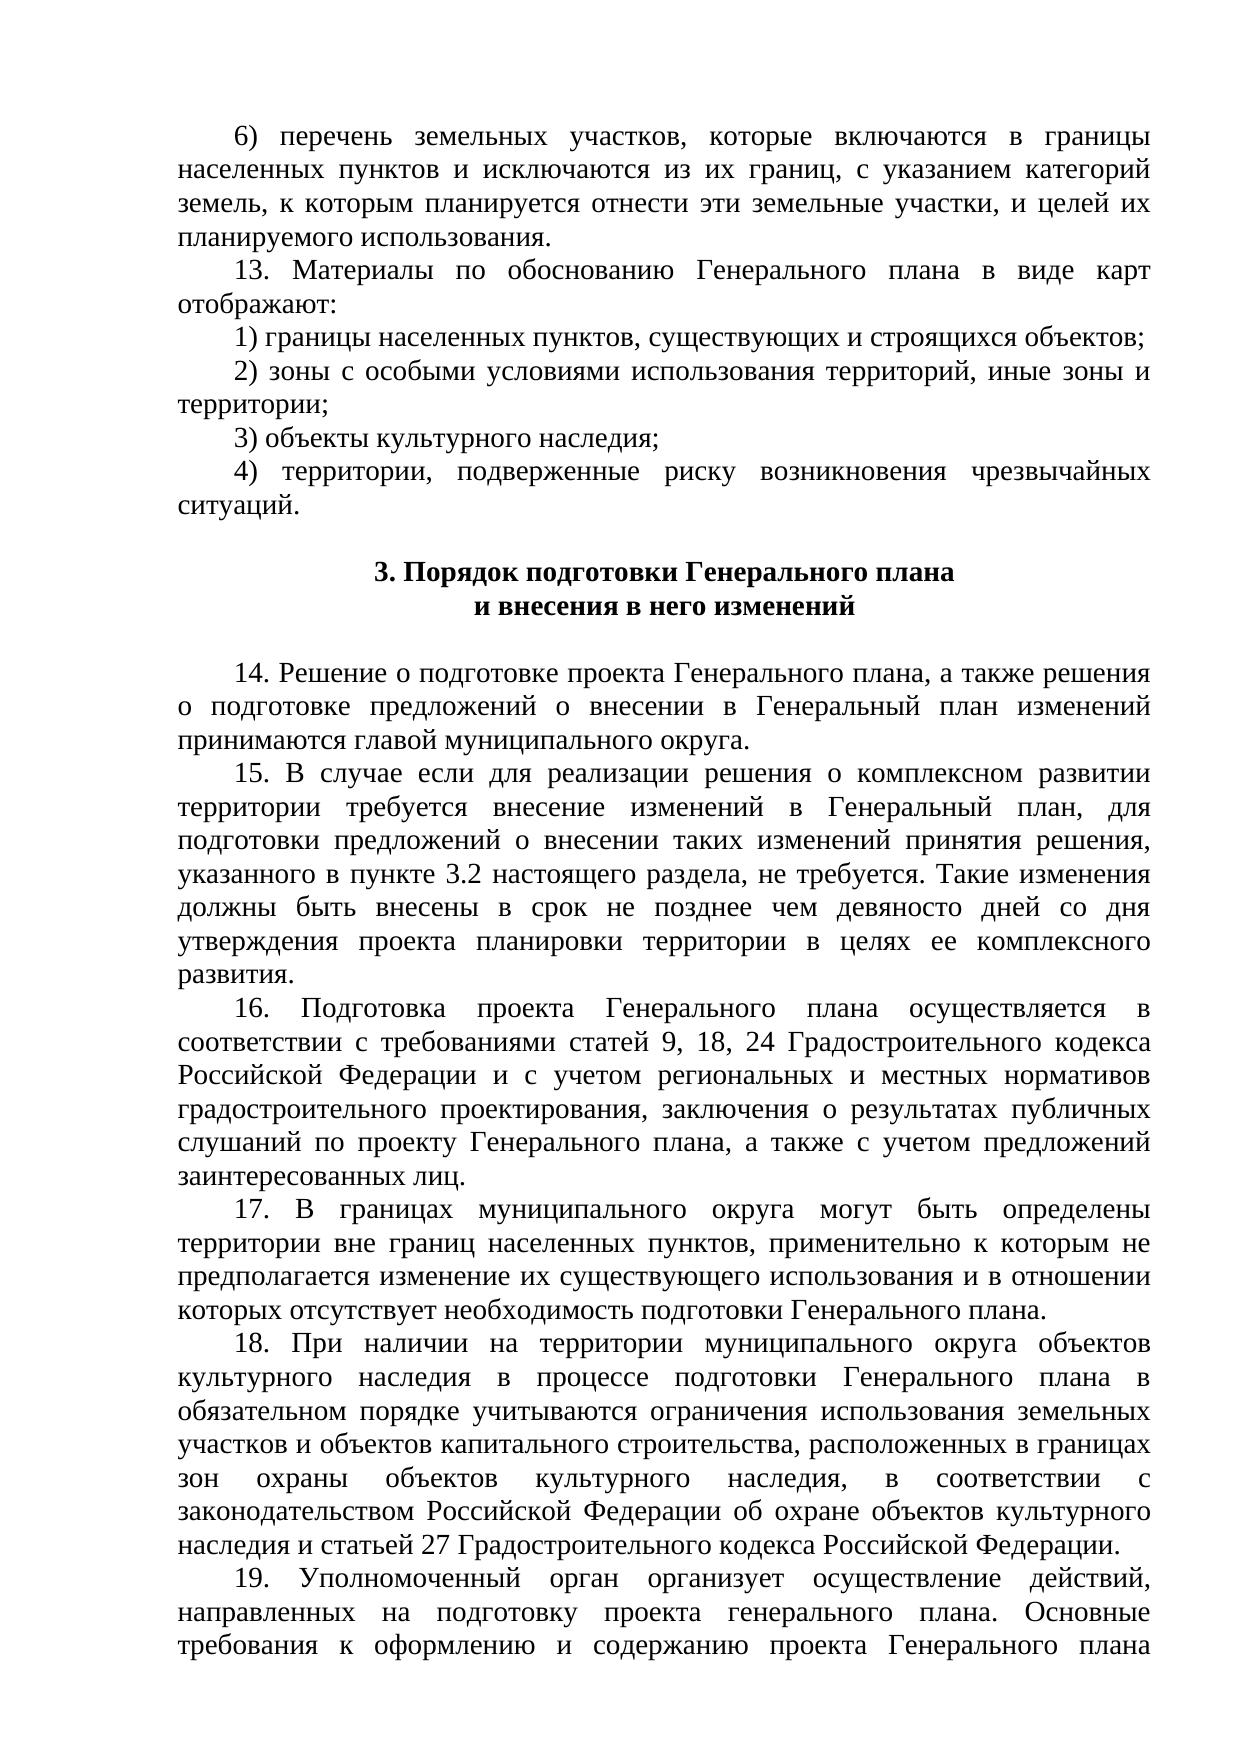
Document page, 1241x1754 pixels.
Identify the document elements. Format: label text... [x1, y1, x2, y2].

text 13. Материалы по обоснованию Генерального плана в виде карт отображают: [177, 252, 1152, 319]
text 14. Решение о подготовке проекта Генерального плана, а также решения о подготовке предложений о внесении в Генеральный план изменений принимаются главой муниципального округа. [177, 655, 1152, 755]
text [177, 1560, 1152, 1661]
text 16. Подготовка проекта Генерального плана осуществляется в соответствии с требованиями статей 9, 18, 24 Градостроительного кодекса Российской Федерации и с учетом региональных и местных нормативов градостроительного проектирования, заключения о результатах публичных слушаний по проекту Генерального плана, а также с учетом предложений заинтересованных лиц. [177, 990, 1152, 1191]
text 15. В случае если для реализации решения о комплексном развитии территории требуется внесение изменений в Генеральный план, для подготовки предложений о внесении таких изменений принятия решения, указанного в пункте 3.2 настоящего раздела, не требуется. Такие изменения должны быть внесены в срок не позднее чем девяносто дней со дня утверждения проекта планировки территории в целях ее комплексного развития. [177, 755, 1152, 990]
text 18. При наличии на территории муниципального округа объектов культурного наследия в процессе подготовки Генерального плана в обязательном порядке учитываются ограничения использования земельных участков и объектов капитального строительства, расположенных в границах зон охраны объектов культурного наследия, в соответствии с законодательством Российской Федерации об охране объектов культурного наследия и статьей 27 Градостроительного кодекса Российской Федерации. [177, 1326, 1152, 1560]
text 3) объекты культурного наследия; [177, 420, 1152, 453]
text 6) перечень земельных участков, которые включаются в границы населенных пунктов и исключаются из их границ, с указанием категорий земель, к которым планируется отнести эти земельные участки, и целей их планируемого использования. [177, 118, 1152, 252]
title и внесения в него изменений [177, 588, 1152, 621]
text 2) зоны с особыми условиями использования территорий, иные зоны и территории; [177, 353, 1152, 420]
text 4) территории, подверженные риску возникновения чрезвычайных ситуаций. [177, 453, 1152, 521]
text 1) границы населенных пунктов, существующих и строящихся объектов; [177, 319, 1152, 353]
title 3. Порядок подготовки Генерального плана [177, 554, 1152, 588]
text 17. В границах муниципального округа могут быть определены территории вне границ населенных пунктов, применительно к которым не предполагается изменение их существующего использования и в отношении которых отсутствует необходимость подготовки Генерального плана. [177, 1191, 1152, 1326]
